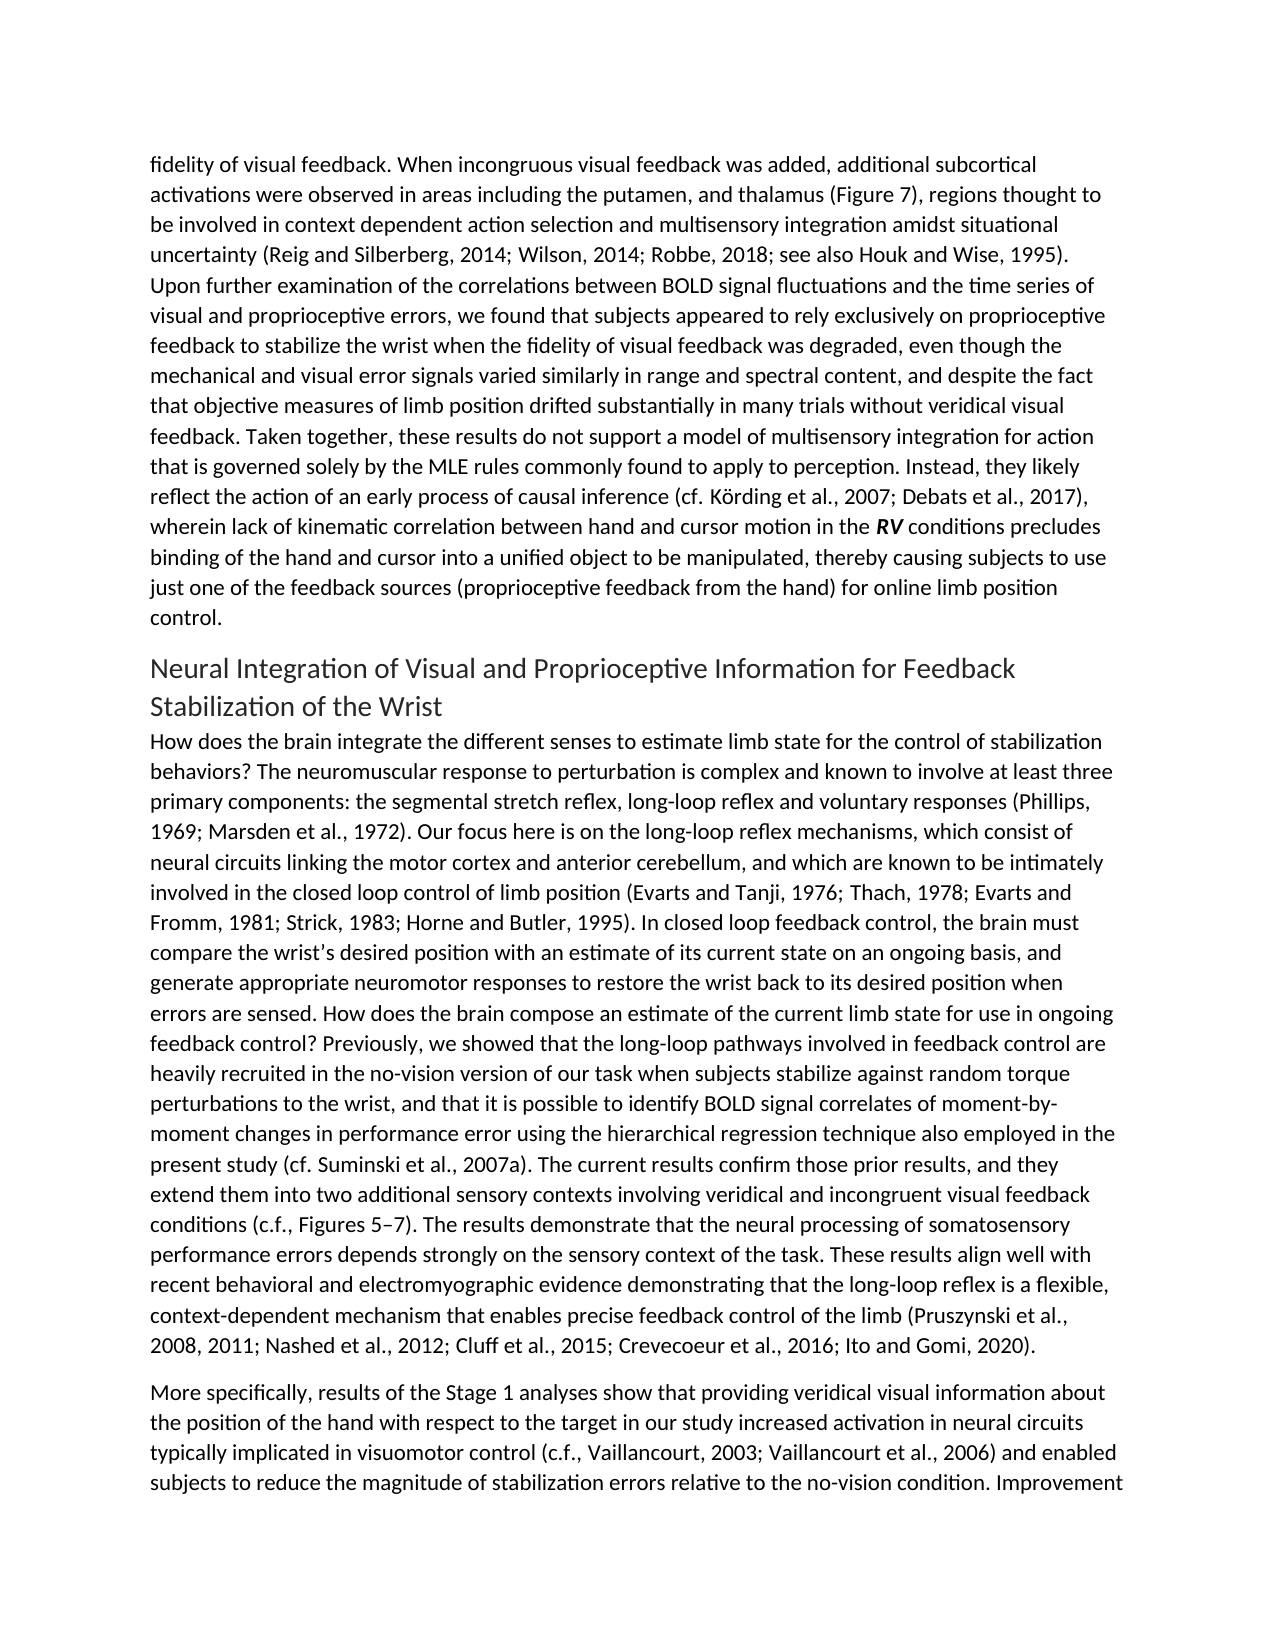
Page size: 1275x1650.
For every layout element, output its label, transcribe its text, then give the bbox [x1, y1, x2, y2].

subtitle Neural Integration of Visual and Proprioceptive Information for Feedback Stabilization of the Wrist [150, 650, 1125, 724]
text How does the brain integrate the different senses to estimate limb state for the control of stabilization behaviors? The neuromuscular response to perturbation is complex and known to involve at least three primary components: the segmental stretch reflex, long-loop reflex and voluntary responses (Phillips, 1969; Marsden et al., 1972). Our focus here is on the long-loop reflex mechanisms, which consist of neural circuits linking the motor cortex and anterior cerebellum, and which are known to be intimately involved in the closed loop control of limb position (Evarts and Tanji, 1976; Thach, 1978; Evarts and Fromm, 1981; Strick, 1983; Horne and Butler, 1995). In closed loop feedback control, the brain must compare the wrist’s desired position with an estimate of its current state on an ongoing basis, and generate appropriate neuromotor responses to restore the wrist back to its desired position when errors are sensed. How does the brain compose an estimate of the current limb state for use in ongoing feedback control? Previously, we showed that the long-loop pathways involved in feedback control are heavily recruited in the no-vision version of our task when subjects stabilize against random torque perturbations to the wrist, and that it is possible to identify BOLD signal correlates of moment-by-moment changes in performance error using the hierarchical regression technique also employed in the present study (cf. Suminski et al., 2007a). The current results confirm those prior results, and they extend them into two additional sensory contexts involving veridical and incongruent visual feedback conditions (c.f., Figures 5–7). The results demonstrate that the neural processing of somatosensory performance errors depends strongly on the sensory context of the task. These results align well with recent behavioral and electromyographic evidence demonstrating that the long-loop reflex is a flexible, context-dependent mechanism that enables precise feedback control of the limb (Pruszynski et al., 2008, 2011; Nashed et al., 2012; Cluff et al., 2015; Crevecoeur et al., 2016; Ito and Gomi, 2020). [150, 727, 1125, 1359]
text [150, 150, 1125, 631]
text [150, 1378, 1125, 1497]
